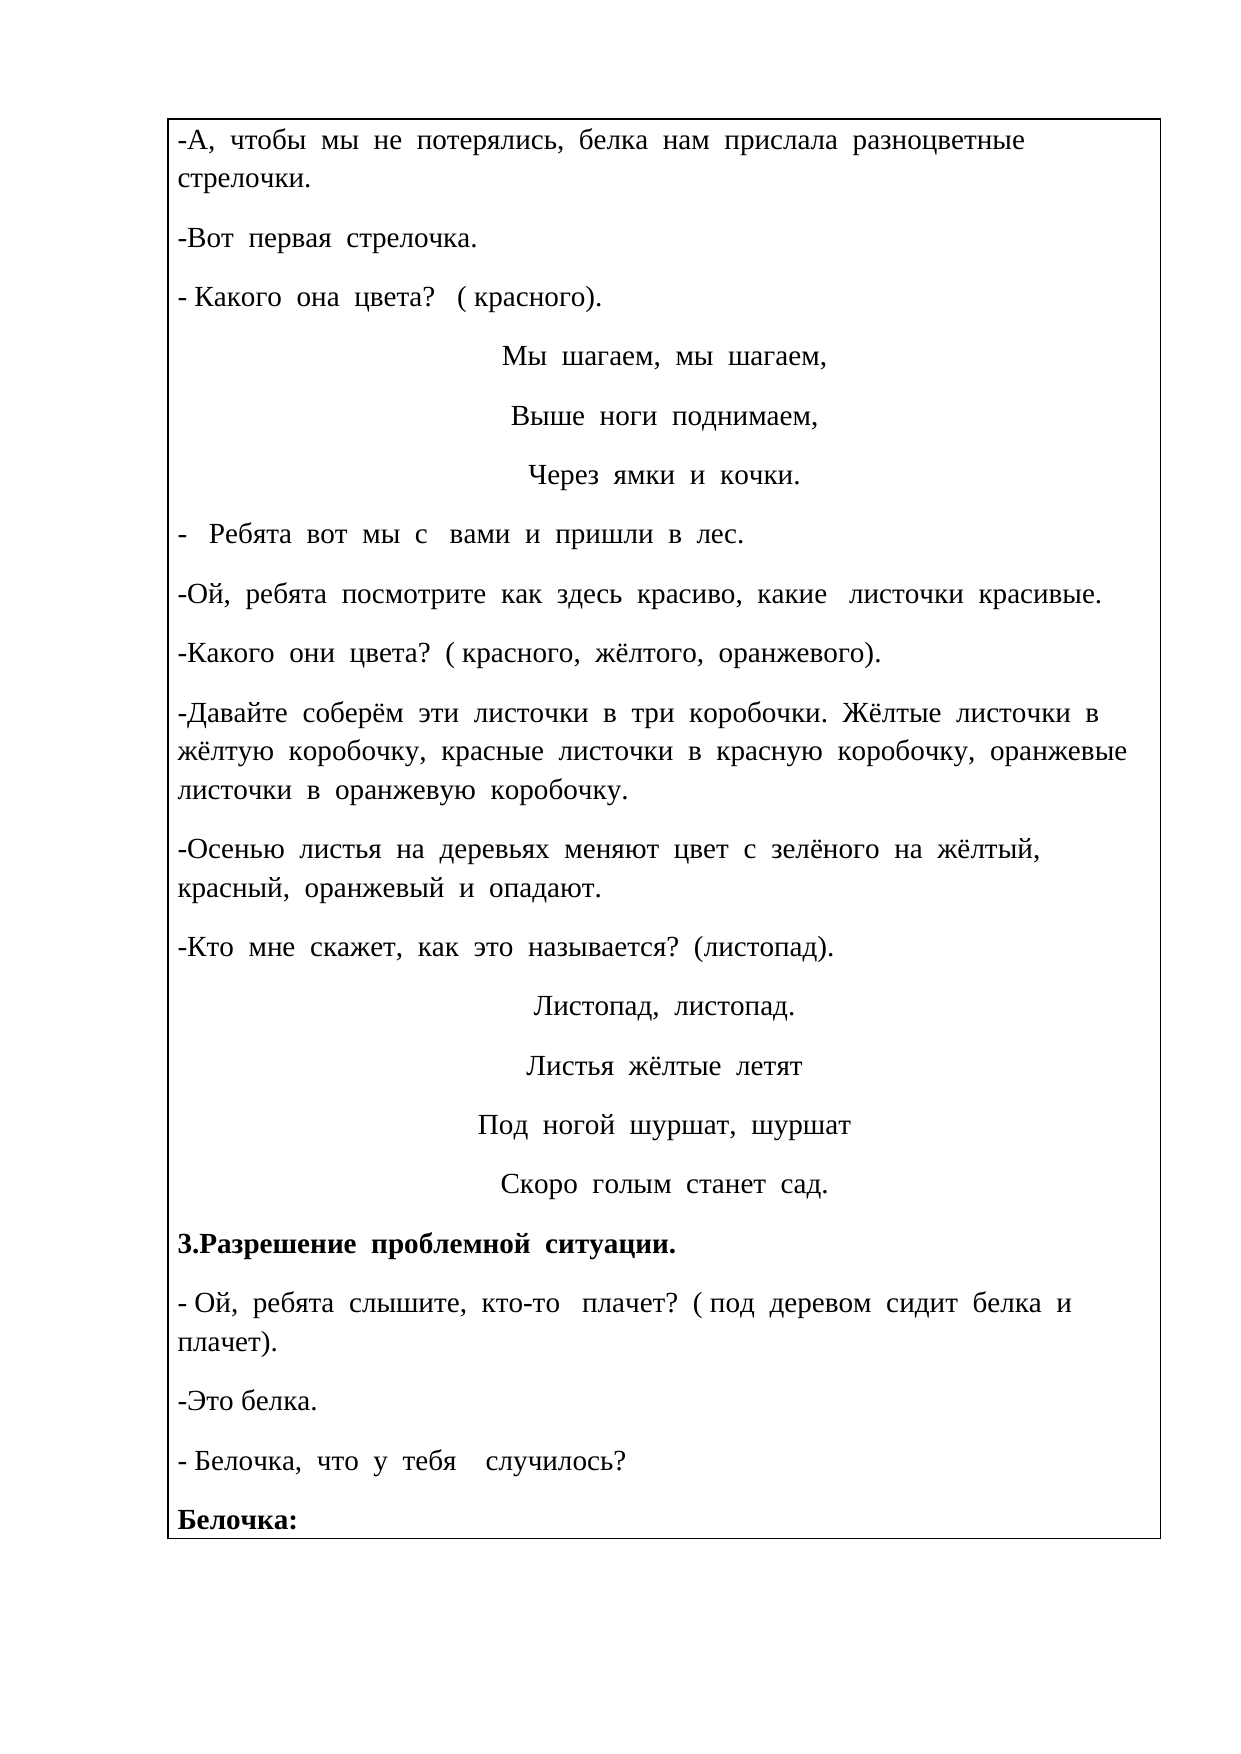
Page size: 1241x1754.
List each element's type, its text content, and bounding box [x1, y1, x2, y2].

text -Ой, ребята посмотрите как здесь красиво, какие листочки красивые. [169, 572, 1160, 609]
text Листья жёлтые летят [169, 1044, 1160, 1081]
text - Ой, ребята слышите, кто-то плачет? ( под деревом сидит белка и плачет). [169, 1282, 1160, 1357]
text Белочка: [169, 1498, 1160, 1538]
text Под ногой шуршат, шуршат [169, 1103, 1160, 1141]
text Скоро голым станет сад. [169, 1163, 1160, 1200]
text 3.Разрешение проблемной ситуации. [169, 1222, 1160, 1259]
text -Это белка. [169, 1379, 1160, 1417]
text -Осенью листья на деревьях меняют цвет с зелёного на жёлтый, красный, оранжевый и опадают. [169, 827, 1160, 903]
text -Давайте соберём эти листочки в три коробочки. Жёлтые листочки в жёлтую коробочку, красные листочки в красную коробочку, оранжевые листочки в оранжевую коробочку. [169, 691, 1160, 805]
text - Ребята вот мы с вами и пришли в лес. [169, 513, 1160, 550]
text -А, чтобы мы не потерялись, белка нам прислала разноцветные стрелочки. [169, 120, 1160, 194]
text Листопад, листопад. [169, 985, 1160, 1022]
text Выше ноги поднимаем, [169, 394, 1160, 431]
text - Какого она цвета? ( красного). [169, 275, 1160, 313]
text -Какого они цвета? ( красного, жёлтого, оранжевого). [169, 632, 1160, 669]
text Через ямки и кочки. [169, 453, 1160, 491]
text -Вот первая стрелочка. [169, 216, 1160, 253]
text Мы шагаем, мы шагаем, [169, 335, 1160, 372]
text - Белочка, что у тебя случилось? [169, 1439, 1160, 1476]
text -Кто мне скажет, как это называется? (листопад). [169, 925, 1160, 963]
